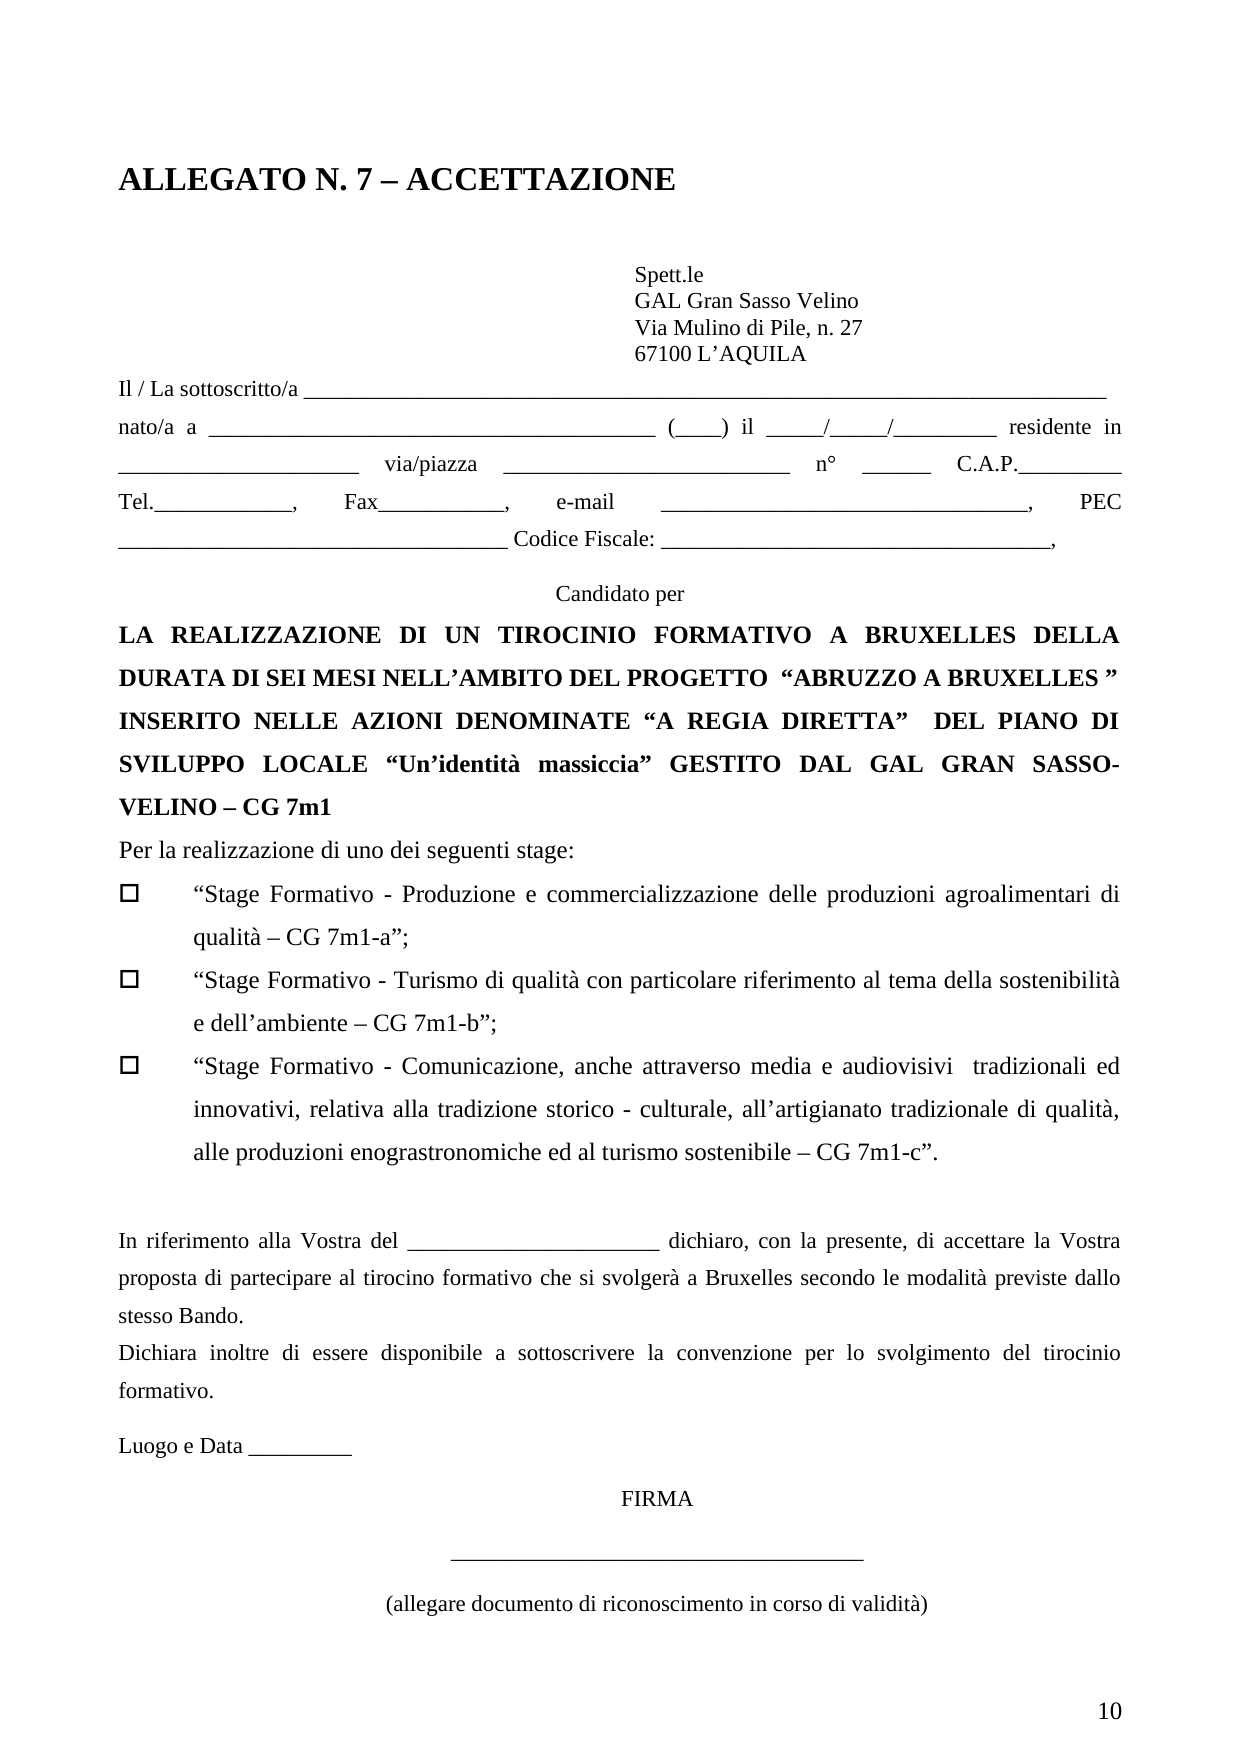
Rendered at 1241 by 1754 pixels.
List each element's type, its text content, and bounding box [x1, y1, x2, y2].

text ____________________________________ [118, 1537, 1122, 1564]
list “Stage Formativo - Comunicazione, anche attraverso media e audiovisivi tradizionali ed innovativi, relativa alla tradizione storico - culturale, all’artigianato tradizionale di qualità, alle produzioni enograstronomiche ed al turismo sostenibile – CG 7m1-c”. [118, 1051, 1121, 1166]
list “Stage Formativo - Turismo di qualità con particolare riferimento al tema della sostenibilità e dell’ambiente – CG 7m1-b”; [118, 965, 1121, 1037]
text FIRMA [118, 1484, 1122, 1511]
text 67100 L’AQUILA [118, 340, 1122, 367]
text (allegare documento di riconoscimento in corso di validità) [118, 1590, 1122, 1616]
list “Stage Formativo - Produzione e commercializzazione delle produzioni agroalimentari di qualità – CG 7m1-a”; [118, 879, 1121, 951]
text Per la realizzazione di uno dei seguenti stage: [119, 836, 1121, 864]
text Via Mulino di Pile, n. 27 [118, 314, 1122, 340]
text nato/a a _______________________________________ (____) il _____/_____/_________ residente in _____________________ via/piazza _________________________ n° ______ C.A.P._________ Tel.____________, Fax___________, e-mail ________________________________, PEC __________________________________ Codice Fiscale: __________________________________, [118, 404, 1122, 554]
text ALLEGATO N. 7 – ACCETTAZIONE [118, 159, 1122, 198]
text Dichiara inoltre di essere disponibile a sottoscrivere la convenzione per lo svolgimento del tirocinio formativo. [118, 1331, 1122, 1406]
text GAL Gran Sasso Velino [118, 287, 1122, 314]
text INSERITO NELLE AZIONI DENOMINATE “A REGIA DIRETTA” DEL PIANO DI SVILUPPO LOCALE “Un’identità massiccia” GESTITO DAL GAL GRAN SASSO-VELINO – CG 7m1 [119, 706, 1121, 821]
text Luogo e Data _________ [118, 1432, 1122, 1458]
text Candidato per [119, 580, 1121, 607]
text LA REALIZZAZIONE DI UN TIROCINIO FORMATIVO A BRUXELLES DELLA DURATA DI SEI MESI NELL’AMBITO DEL PROGETTO “ABRUZZO A BRUXELLES ” [119, 620, 1121, 692]
text Il / La sottoscritto/a ______________________________________________________________________ [118, 367, 1122, 404]
text Spett.le [634, 261, 1122, 287]
text In riferimento alla Vostra del ______________________ dichiaro, con la presente, di accettare la Vostra proposta di partecipare al tirocino formativo che si svolgerà a Bruxelles secondo le modalità previste dallo stesso Bando. [118, 1218, 1122, 1331]
